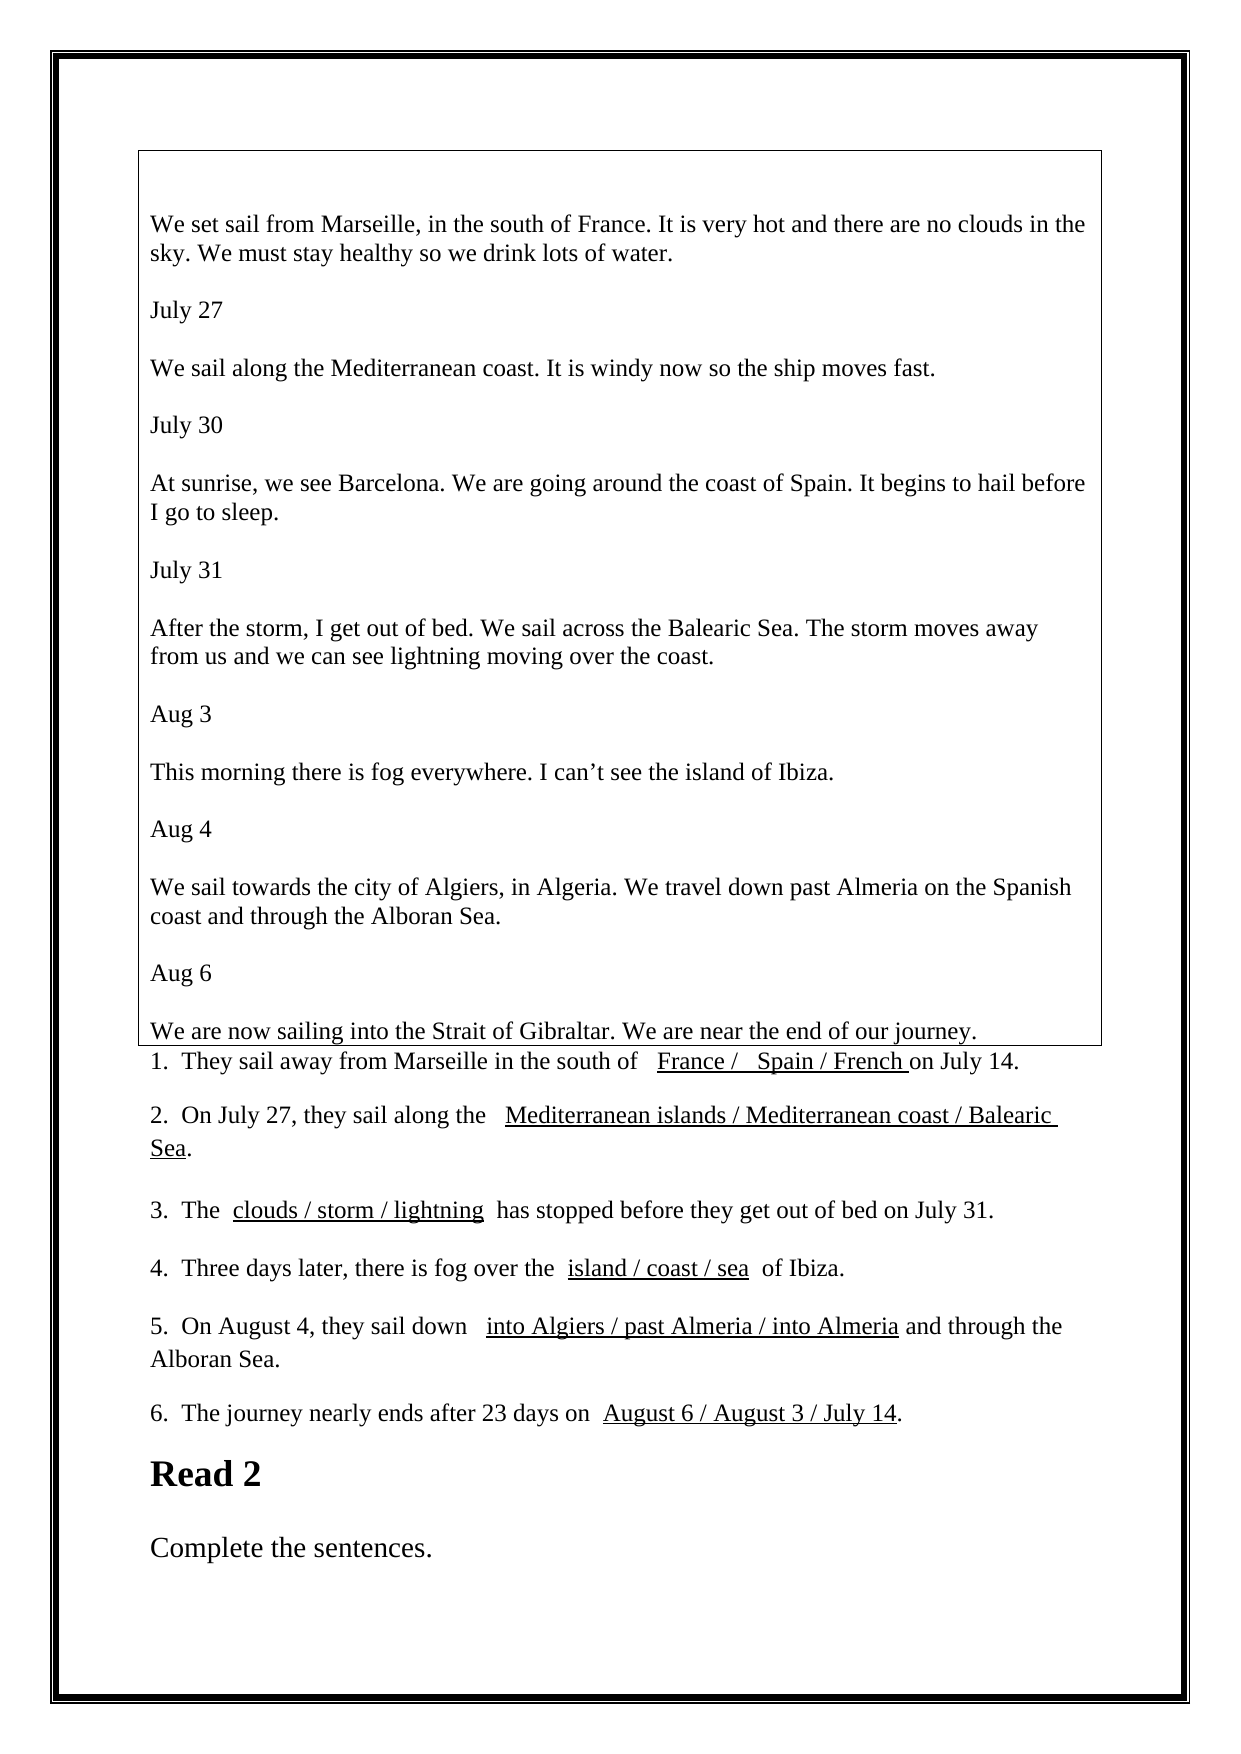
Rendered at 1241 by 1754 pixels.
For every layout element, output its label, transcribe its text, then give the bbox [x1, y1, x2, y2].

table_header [139, 151, 1101, 1045]
text 4. Three days later, there is fog over the island / coast / sea of Ibiza. [150, 1253, 1090, 1282]
text 1. They sail away from Marseille in the south of France / Spain / French on July 14. [150, 1046, 1090, 1075]
text 3. The clouds / storm / lightning has stopped before they get out of bed on July 31. [150, 1195, 1090, 1224]
text 6. The journey nearly ends after 23 days on August 6 / August 3 / July 14. [150, 1398, 1090, 1427]
text Read 2 [150, 1452, 1090, 1495]
text Complete the sentences. [150, 1531, 1090, 1564]
text 5. On August 4, they sail down into Algiers / past Almeria / into Almeria and through the Alboran Sea. [150, 1311, 1090, 1373]
text 2. On July 27, they sail along the Mediterranean islands / Mediterranean coast / Balearic Sea. [150, 1100, 1090, 1162]
